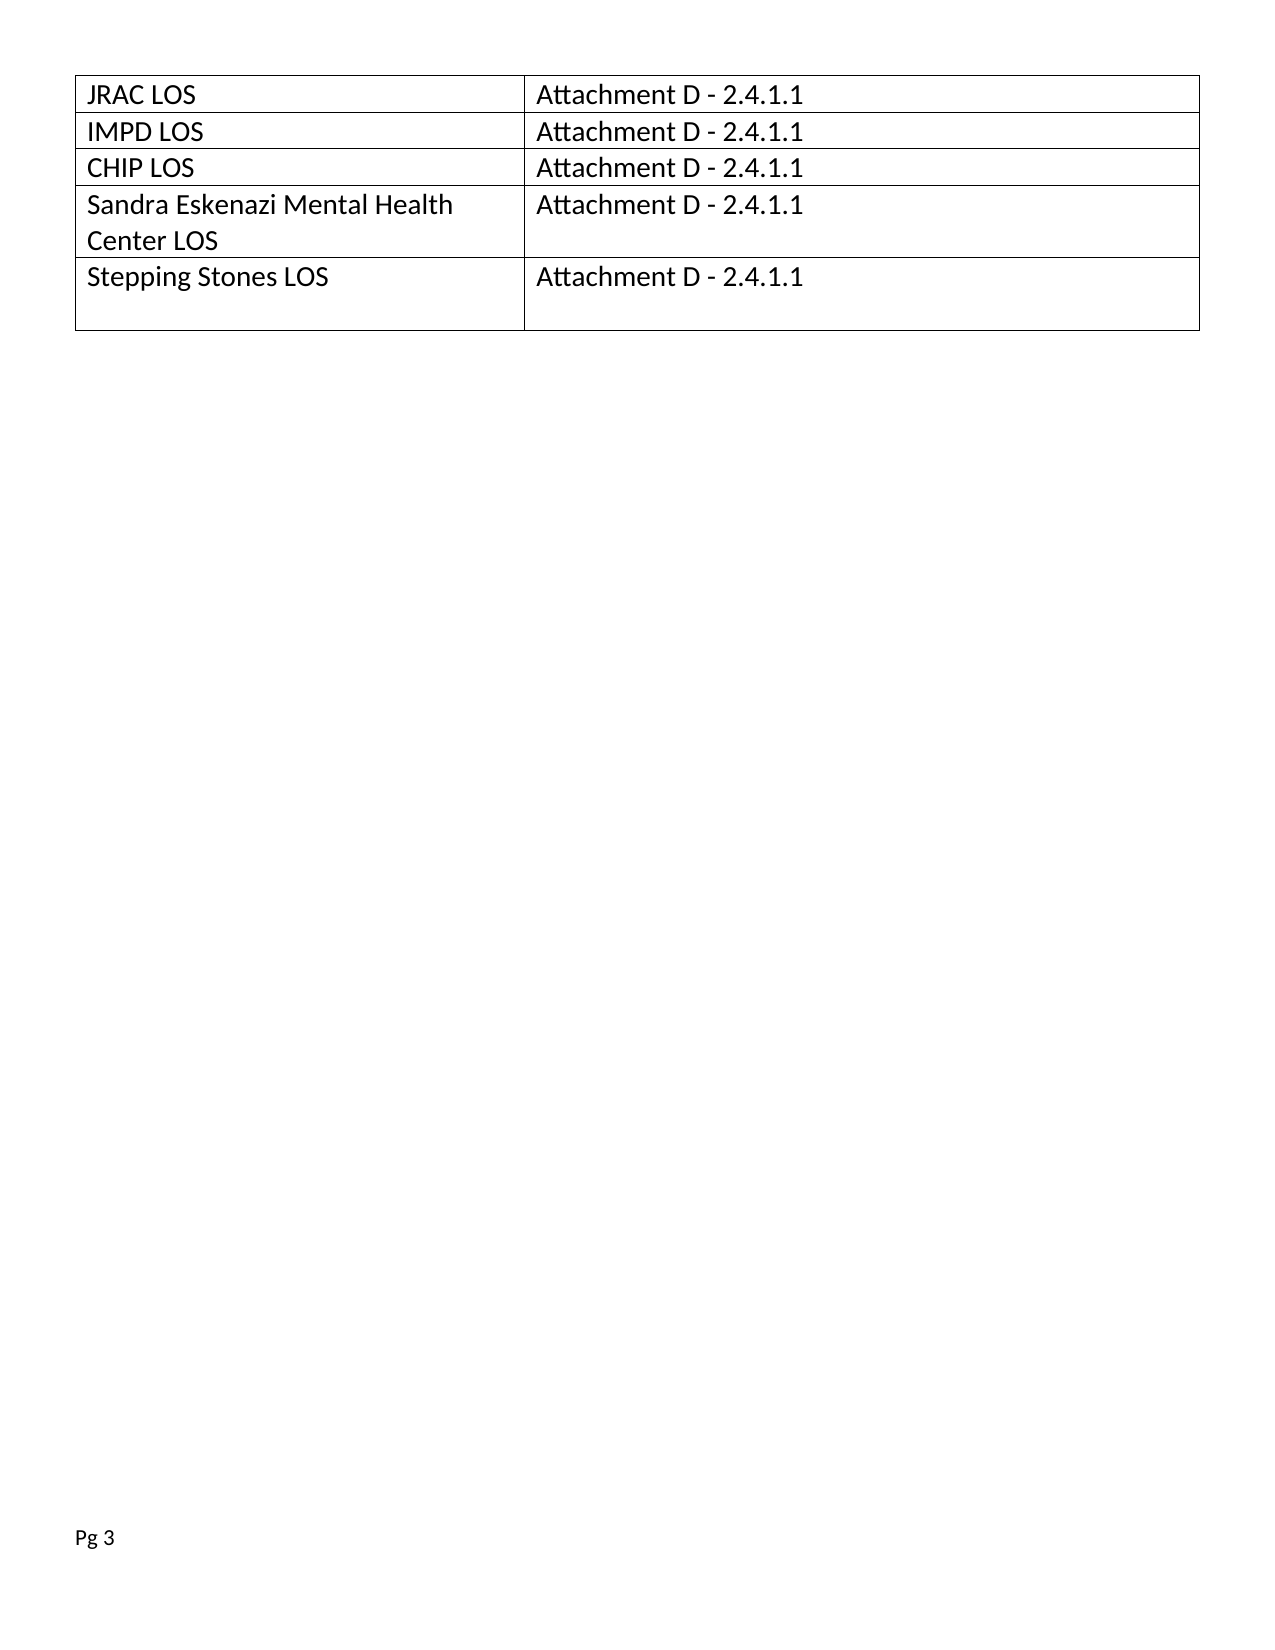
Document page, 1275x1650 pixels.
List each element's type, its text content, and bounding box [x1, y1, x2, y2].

table_cell Stepping Stones LOS [76, 258, 524, 329]
table_cell Sandra Eskenazi Mental Health Center LOS [76, 186, 524, 257]
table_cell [525, 113, 1199, 148]
table_cell JRAC LOS [76, 76, 524, 112]
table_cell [525, 76, 1199, 112]
table_cell CHIP LOS [76, 149, 524, 185]
table_cell Attachment D - 2.4.1.1 [525, 258, 1199, 329]
table_cell Attachment D - 2.4.1.1 [525, 186, 1199, 257]
table_cell IMPD LOS [76, 113, 524, 148]
table_cell Attachment D - 2.4.1.1 [525, 149, 1199, 185]
